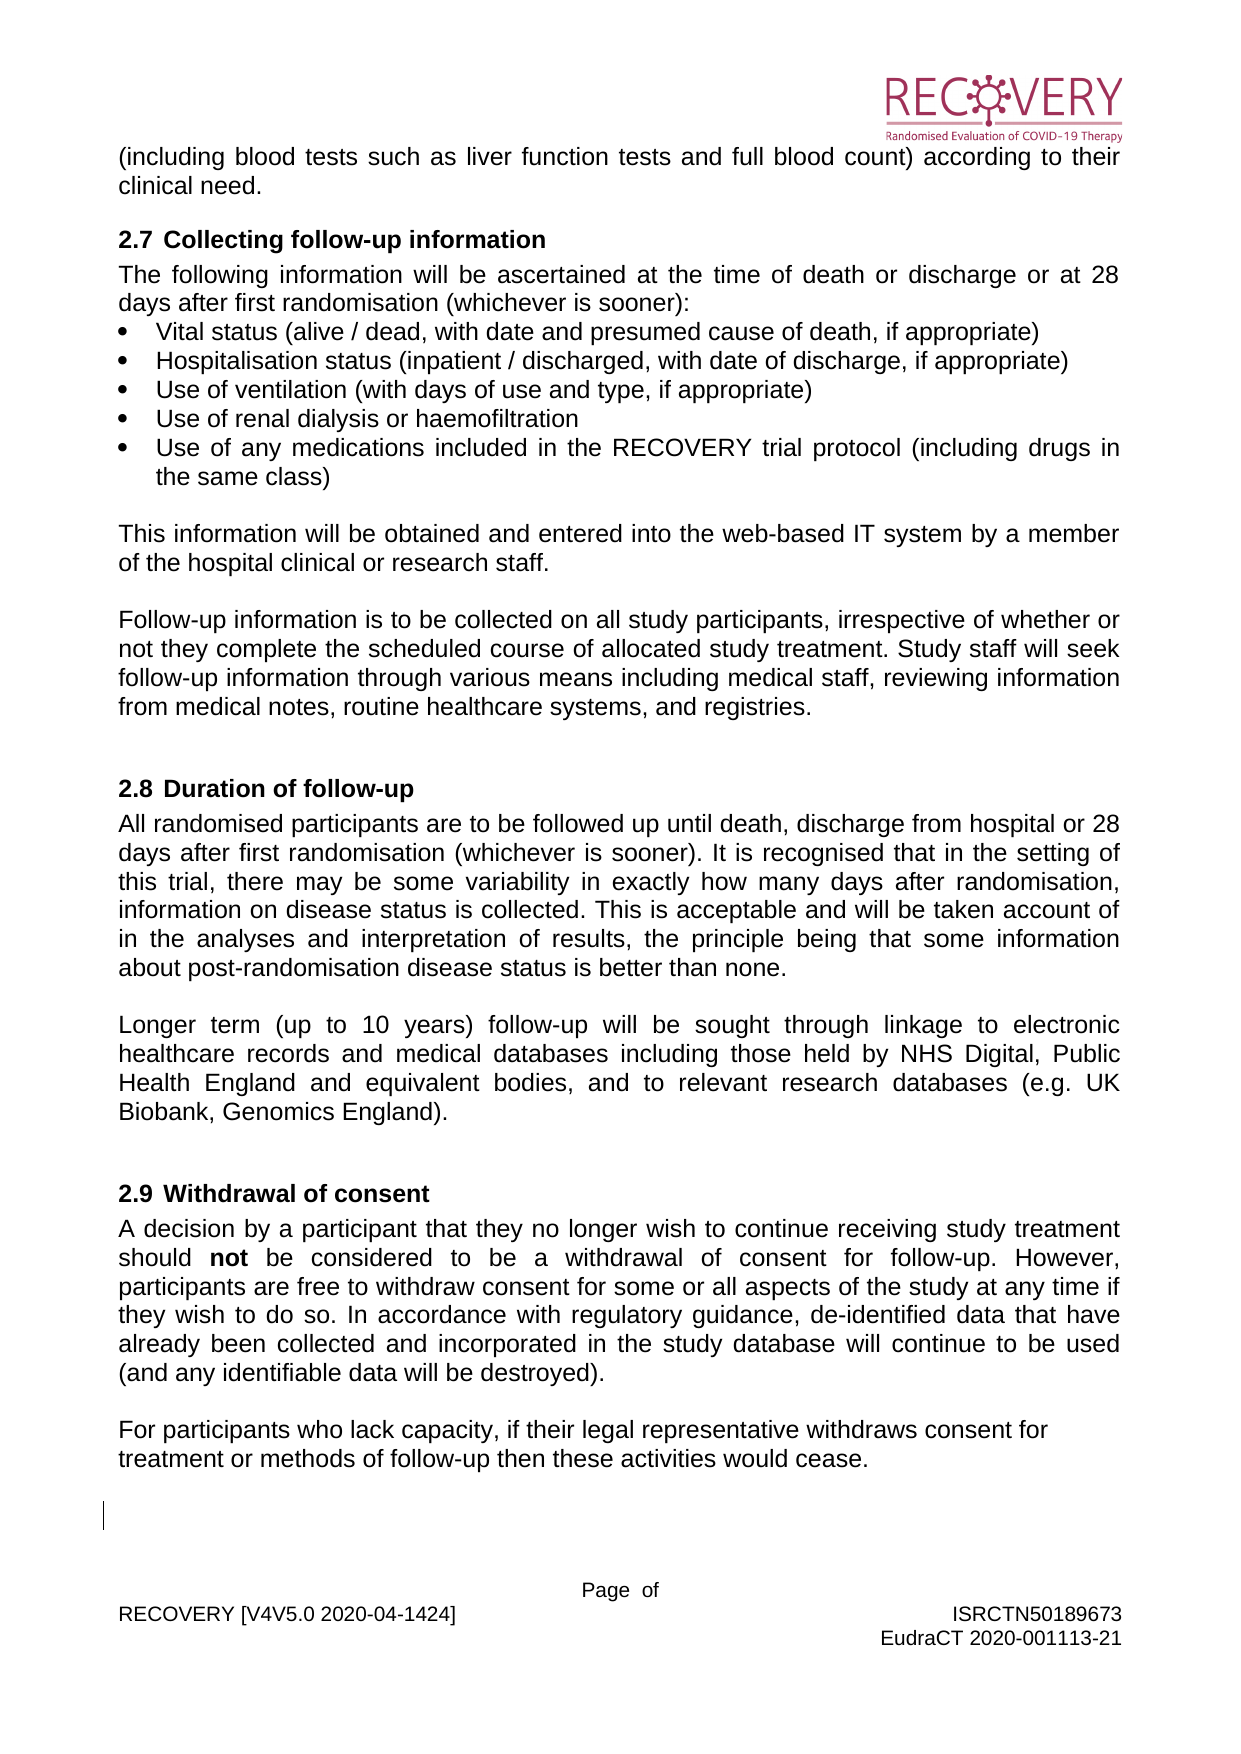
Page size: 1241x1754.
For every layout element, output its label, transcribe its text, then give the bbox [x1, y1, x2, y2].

picture [886, 75, 1123, 143]
subtitle Collecting follow-up information [118, 225, 1122, 253]
text All randomised participants are to be followed up until death, discharge from hospital or 28 days after first randomisation (whichever is sooner). It is recognised that in the setting of this trial, there may be some variability in exactly how many days after randomisation, information on disease status is collected. This is acceptable and will be taken account of in the analyses and interpretation of results, the principle being that some information about post-randomisation disease status is better than none. [118, 809, 1122, 981]
subtitle Withdrawal of consent [118, 1179, 1122, 1208]
list Hospitalisation status (inpatient / discharged, with date of discharge, if appropriate) [118, 346, 1122, 375]
text Follow-up information is to be collected on all study participants, irrespective of whether or not they complete the scheduled course of allocated study treatment. Study staff will seek follow-up information through various means including medical staff, reviewing information from medical notes, routine healthcare systems, and registries. [118, 605, 1122, 720]
text The following information will be ascertained at the time of death or discharge or at 28 days after first randomisation (whichever is sooner): [118, 260, 1122, 317]
text This information will be obtained and entered into the web-based IT system by a member of the hospital clinical or research staff. [118, 519, 1122, 576]
list Use of any medications included in the RECOVERY trial protocol (including drugs in the same class) [118, 433, 1122, 490]
text A decision by a participant that they no longer wish to continue receiving study treatment should not be considered to be a withdrawal of consent for follow-up. However, participants are free to withdraw consent for some or all aspects of the study at any time if they wish to do so. In accordance with regulatory guidance, de-identified data that have already been collected and incorporated in the study database will continue to be used (and any identifiable data will be destroyed). [118, 1214, 1122, 1386]
text For participants who lack capacity, if their legal representative withdraws consent for treatment or methods of follow-up then these activities would cease. [118, 1415, 1122, 1473]
list Use of renal dialysis or haemofiltration [118, 404, 1122, 433]
subtitle Duration of follow-up [118, 774, 1122, 803]
list Use of ventilation (with days of use and type, if appropriate) [118, 375, 1122, 404]
text Longer term (up to 10 years) follow-up will be sought through linkage to electronic healthcare records and medical databases including those held by NHS Digital, Public Health England and equivalent bodies, and to relevant research databases (e.g. UK Biobank, Genomics England). [118, 1010, 1122, 1125]
list Vital status (alive / dead, with date and presumed cause of death, if appropriate) [118, 317, 1122, 346]
